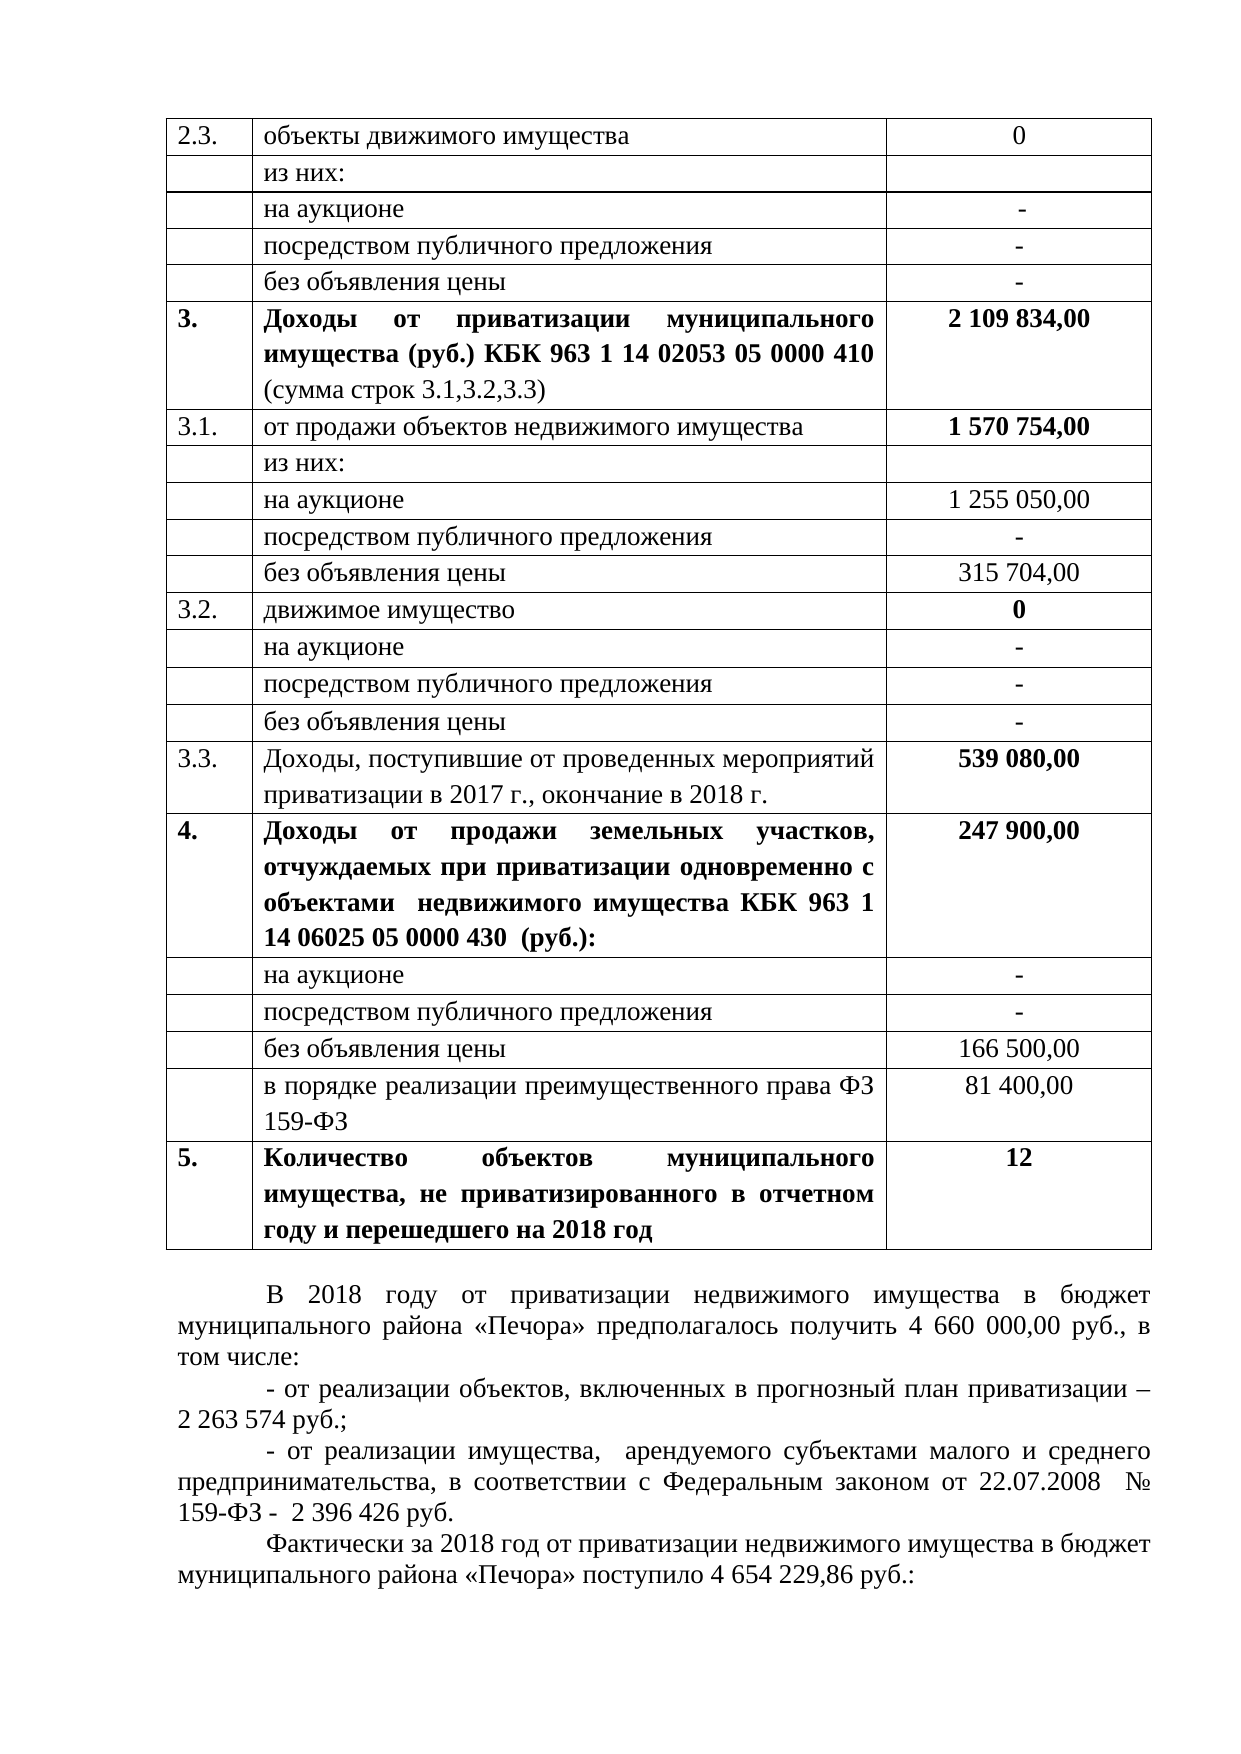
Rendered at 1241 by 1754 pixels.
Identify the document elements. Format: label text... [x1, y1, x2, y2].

table_cell - [887, 265, 1151, 301]
table_cell посредством публичного предложения [253, 668, 886, 704]
table_cell объекты движимого имущества [253, 119, 886, 154]
table_cell 2 109 834,00 [887, 302, 1151, 409]
table_cell 1 255 050,00 [887, 483, 1151, 519]
table_cell - [887, 705, 1151, 741]
table_cell 12 [887, 1142, 1151, 1248]
table_cell 3.1. [167, 410, 252, 445]
table_cell на аукционе [253, 193, 886, 228]
table_cell [167, 958, 252, 994]
table_cell 81 400,00 [887, 1069, 1151, 1141]
table_cell - [887, 193, 1151, 228]
table_cell в порядке реализации преимущественного права ФЗ 159-ФЗ [253, 1069, 886, 1141]
text - от реализации имущества, арендуемого субъектами малого и среднего предпринимательства, в соответствии с Федеральным законом от 22.07.2008 № 159-ФЗ - 2 396 426 руб. [177, 1434, 1152, 1527]
table_cell без объявления цены [253, 556, 886, 592]
table_cell без объявления цены [253, 1032, 886, 1068]
table_cell [167, 668, 252, 704]
table_cell движимое имущество [253, 593, 886, 629]
table_cell [167, 229, 252, 264]
table_cell Доходы от приватизации муниципального имущества (руб.) КБК 963 1 14 02053 05 0000 410 (сумма строк 3.1,3.2,3.3) [253, 302, 886, 409]
table_cell Количество объектов муниципального имущества, не приватизированного в отчетном году и перешедшего на 2018 год [253, 1142, 886, 1248]
table_cell посредством публичного предложения [253, 995, 886, 1031]
table_cell 0 [887, 119, 1151, 154]
table_cell 0 [887, 593, 1151, 629]
text Фактически за 2018 год от приватизации недвижимого имущества в бюджет муниципального района «Печора» поступило 4 654 229,86 руб.: [177, 1527, 1152, 1590]
table_cell посредством публичного предложения [253, 520, 886, 555]
table_cell 5. [167, 1142, 252, 1248]
table_cell на аукционе [253, 483, 886, 519]
table_cell [167, 556, 252, 592]
table_cell - [887, 995, 1151, 1031]
table_cell - [887, 229, 1151, 264]
table_cell 3. [167, 302, 252, 409]
table_cell [167, 483, 252, 519]
table_cell посредством публичного предложения [253, 229, 886, 264]
table_cell [887, 446, 1151, 482]
table_cell [167, 193, 252, 228]
table_cell 3.2. [167, 593, 252, 629]
table_cell 1 570 754,00 [887, 410, 1151, 445]
table_cell Доходы, поступившие от проведенных мероприятий приватизации в 2017 г., окончание в 2018 г. [253, 742, 886, 813]
table_cell [167, 630, 252, 667]
table_cell Доходы от продажи земельных участков, отчуждаемых при приватизации одновременно с объектами недвижимого имущества КБК 963 1 14 06025 05 0000 430 (руб.): [253, 814, 886, 957]
table_cell - [887, 630, 1151, 667]
table_cell 166 500,00 [887, 1032, 1151, 1068]
table_cell на аукционе [253, 630, 886, 667]
table_cell [167, 995, 252, 1031]
table_cell [167, 520, 252, 555]
table_cell на аукционе [253, 958, 886, 994]
table_cell - [887, 520, 1151, 555]
table_cell - [887, 958, 1151, 994]
table_cell [167, 1069, 252, 1141]
table_cell - [887, 668, 1151, 704]
table_cell [167, 446, 252, 482]
table_cell [167, 1032, 252, 1068]
table_cell [167, 265, 252, 301]
table_cell 539 080,00 [887, 742, 1151, 813]
table_cell без объявления цены [253, 705, 886, 741]
table_cell из них: [253, 446, 886, 482]
table_cell 2.3. [167, 119, 252, 154]
table_cell [887, 156, 1151, 191]
table_cell 3.3. [167, 742, 252, 813]
table_cell 315 704,00 [887, 556, 1151, 592]
table_cell от продажи объектов недвижимого имущества [253, 410, 886, 445]
table_cell 247 900,00 [887, 814, 1151, 957]
table_cell из них: [253, 156, 886, 191]
table_cell [167, 156, 252, 191]
table_cell [167, 705, 252, 741]
table_cell 4. [167, 814, 252, 957]
text В 2018 году от приватизации недвижимого имущества в бюджет муниципального района «Печора» предполагалось получить 4 660 000,00 руб., в том числе: [177, 1278, 1152, 1372]
text - от реализации объектов, включенных в прогнозный план приватизации – 2 263 574 руб.; [177, 1372, 1152, 1434]
table_cell без объявления цены [253, 265, 886, 301]
